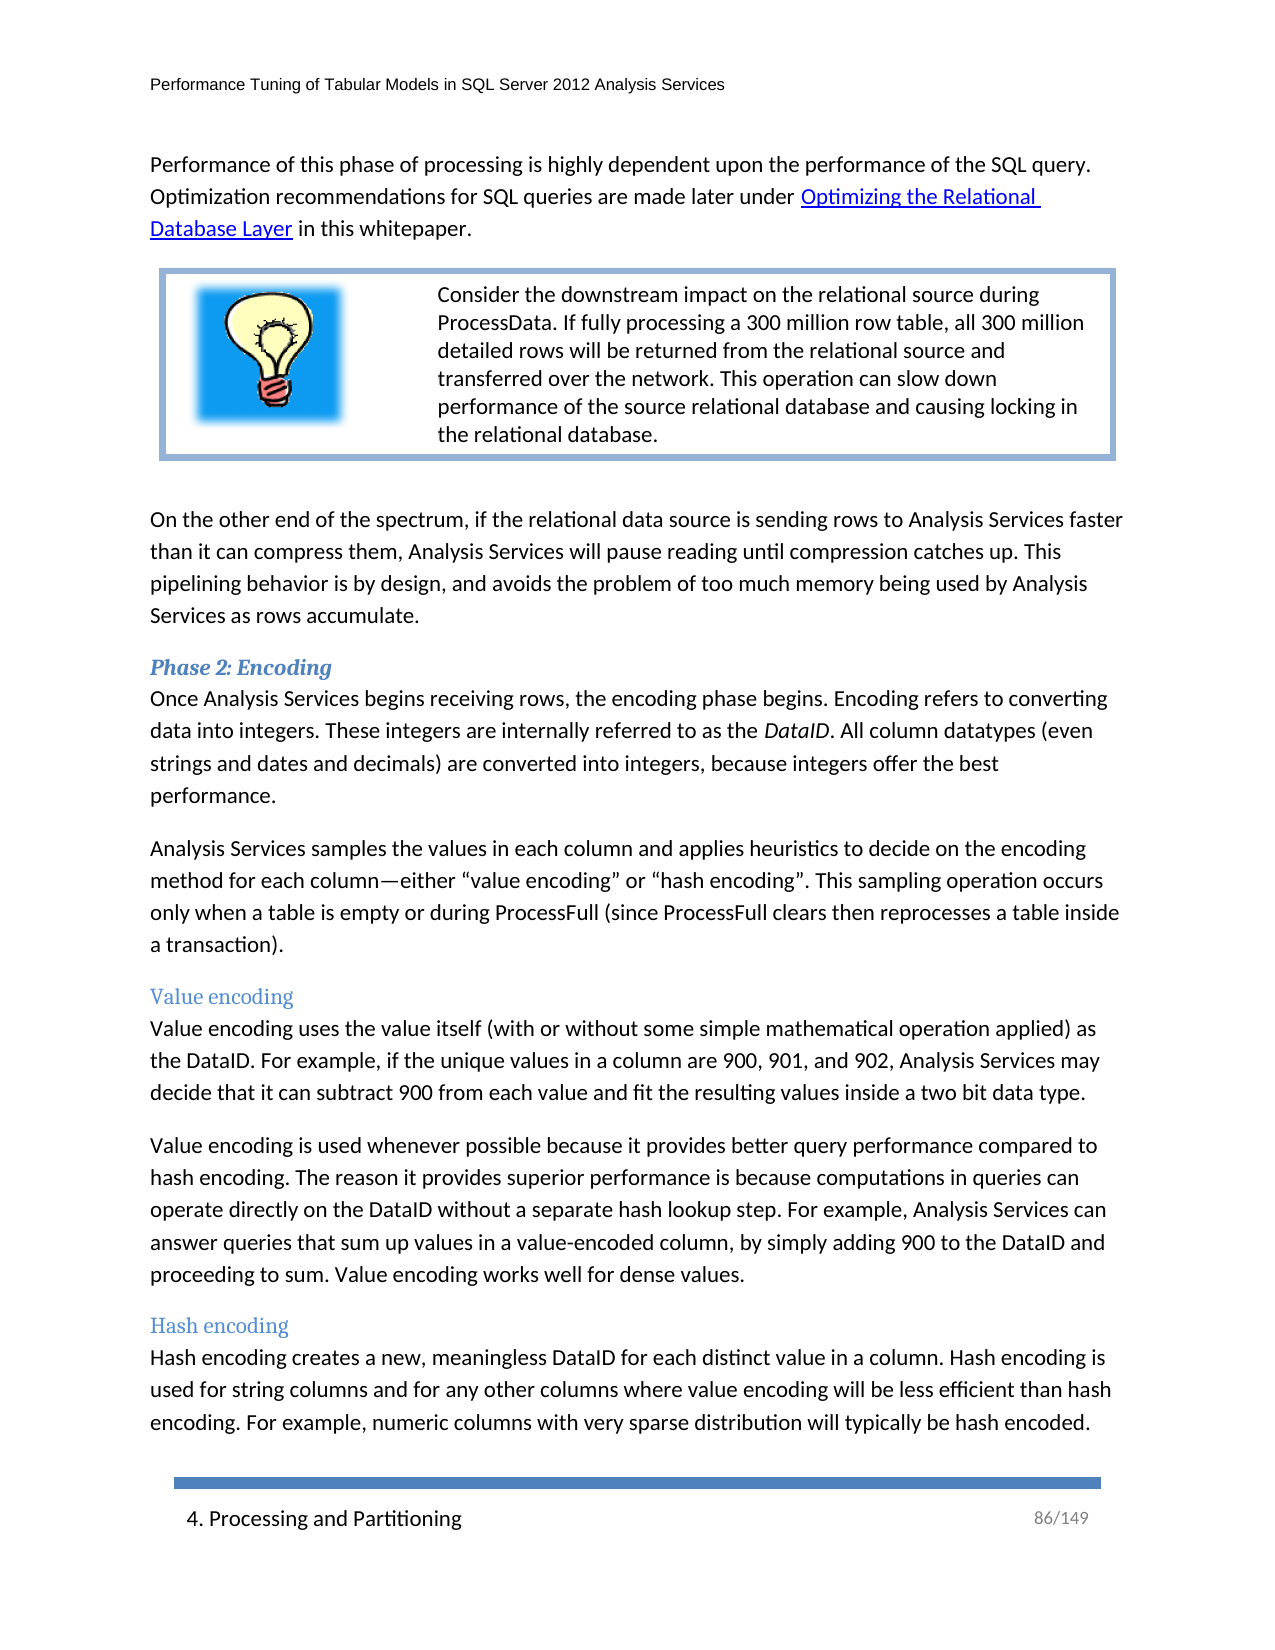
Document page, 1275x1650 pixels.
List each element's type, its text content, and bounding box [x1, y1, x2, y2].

table_header [166, 274, 426, 454]
subtitle Hash encoding [150, 1313, 1125, 1339]
text Value encoding uses the value itself (with or without some simple mathematical operation applied) as the DataID. For example, if the unique values in a column are 900, 901, and 902, Analysis Services may decide that it can subtract 900 from each value and fit the resulting values inside a two bit data type. [150, 1014, 1125, 1106]
text On the other end of the spectrum, if the relational data source is sending rows to Analysis Services faster than it can compress them, Analysis Services will pause reading until compression catches up. This pipelining behavior is by design, and avoids the problem of too much memory being used by Analysis Services as rows accumulate. [150, 505, 1125, 629]
text Performance of this phase of processing is highly dependent upon the performance of the SQL query. Optimization recommendations for SQL queries are made later under Optimizing the Relational Database Layer in this whitepaper. [150, 150, 1125, 242]
picture [201, 292, 337, 417]
text Once Analysis Services begins receiving rows, the encoding phase begins. Encoding refers to converting data into integers. These integers are internally referred to as the DataID. All column datatypes (even strings and dates and decimals) are converted into integers, because integers offer the best performance. [150, 684, 1125, 809]
text Analysis Services samples the values in each column and applies heuristics to decide on the encoding method for each column—either “value encoding” or “hash encoding”. This sampling operation occurs only when a table is empty or during ProcessFull (since ProcessFull clears then reprocesses a table inside a transaction). [150, 834, 1125, 959]
subtitle Phase 2: Encoding [150, 654, 1125, 681]
text Hash encoding creates a new, meaningless DataID for each distinct value in a column. Hash encoding is used for string columns and for any other columns where value encoding will be less efficient than hash encoding. For example, numeric columns with very sparse distribution will typically be hash encoded. [150, 1343, 1125, 1436]
text Value encoding is used whenever possible because it provides better query performance compared to hash encoding. The reason it provides superior performance is because computations in queries can operate directly on the DataID without a separate hash lookup step. For example, Analysis Services can answer queries that sum up values in a value-encoded column, by simply adding 900 to the DataID and proceeding to sum. Value encoding works well for dense values. [150, 1131, 1125, 1288]
table_header Consider the downstream impact on the relational source during ProcessData. If fully processing a 300 million row table, all 300 million detailed rows will be returned from the relational source and transferred over the network. This operation can slow down performance of the source relational database and causing locking in the relational database. [426, 274, 1110, 454]
subtitle Value encoding [150, 984, 1125, 1010]
